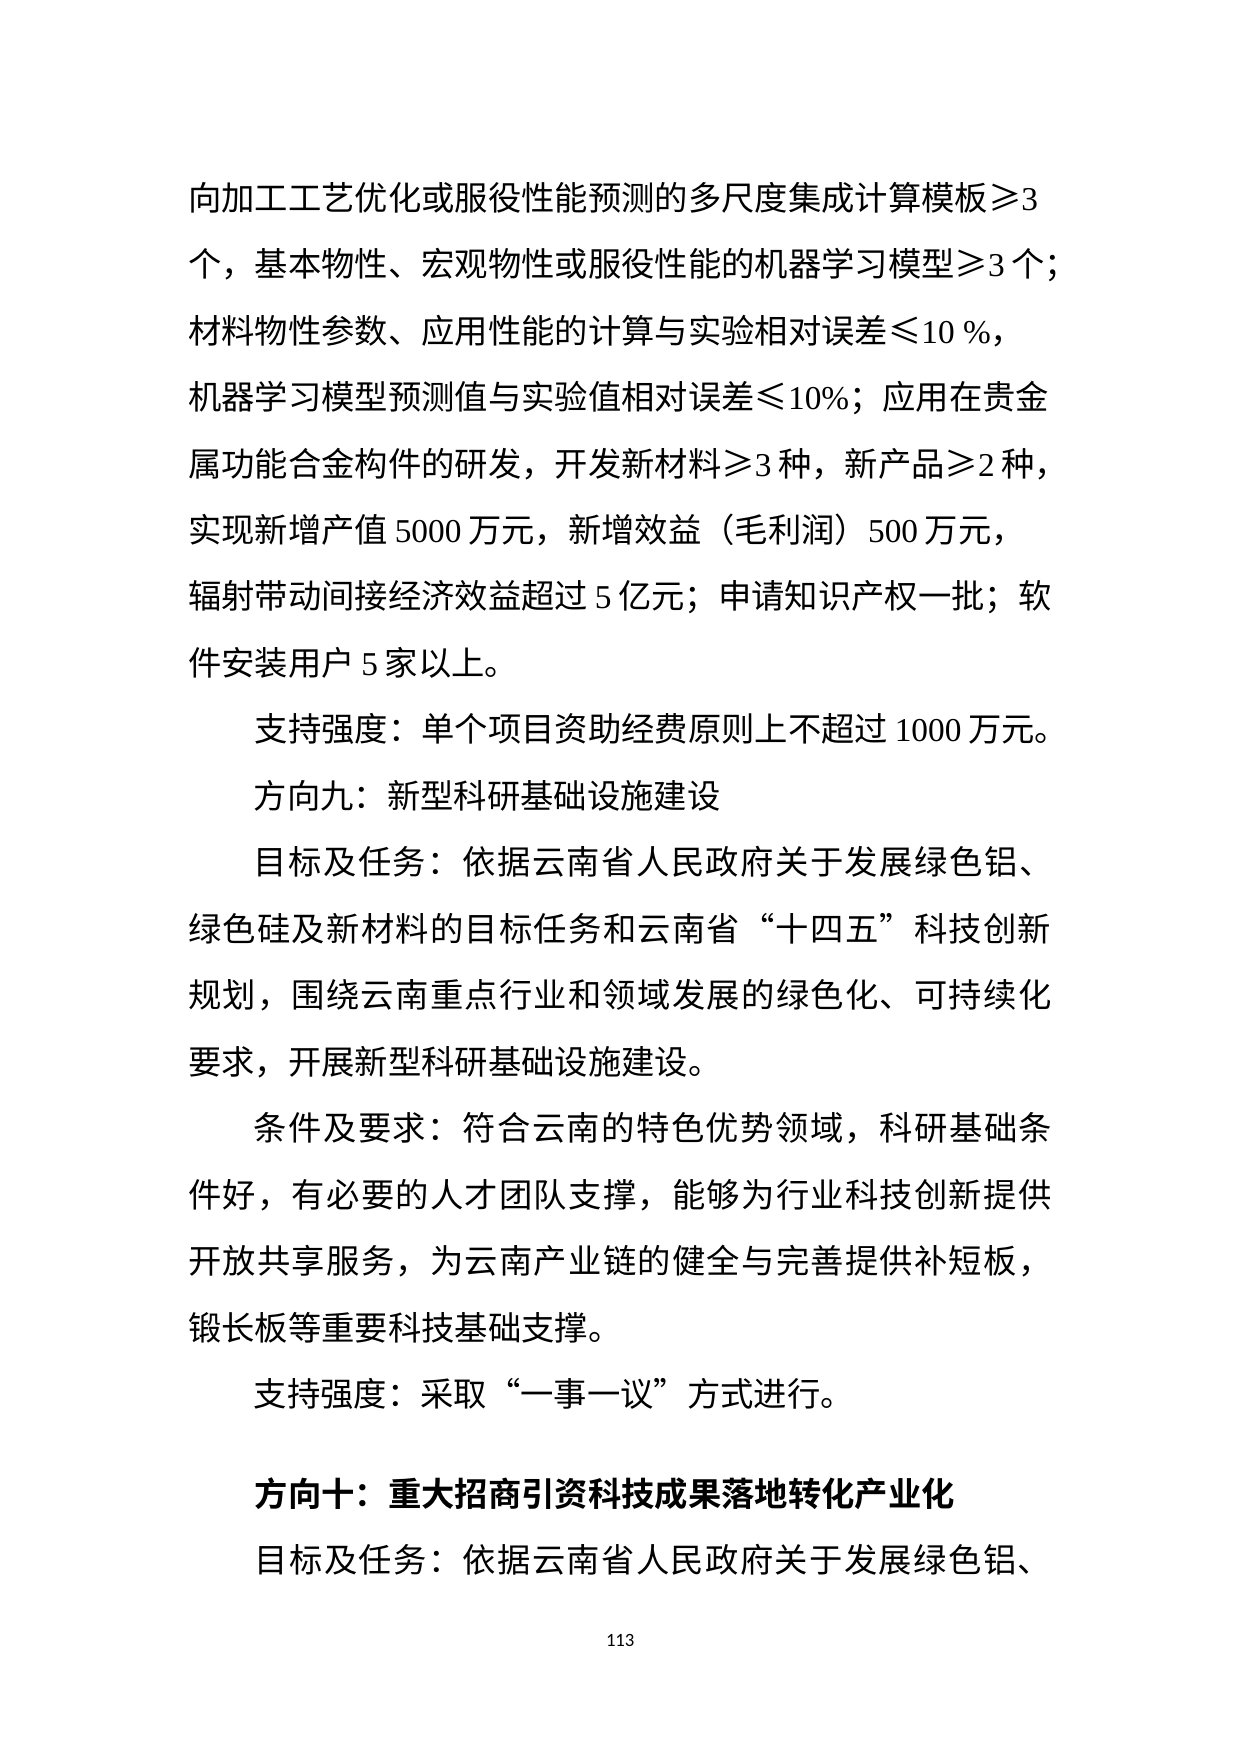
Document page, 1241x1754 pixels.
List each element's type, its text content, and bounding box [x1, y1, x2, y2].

text 条件及要求：符合云南的特色优势领域，科研基础条件好，有必要的人才团队支撑，能够为行业科技创新提供开放共享服务，为云南产业链的健全与完善提供补短板，锻长板等重要科技基础支撑。 [188, 1093, 1052, 1359]
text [188, 1525, 1052, 1591]
text 方向十：重大招商引资科技成果落地转化产业化 [188, 1458, 1052, 1525]
text 支持强度：单个项目资助经费原则上不超过1000万元。 [188, 694, 1052, 761]
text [188, 162, 1052, 694]
text 方向九：新型科研基础设施建设 [188, 761, 1052, 827]
text 目标及任务：依据云南省人民政府关于发展绿色铝、绿色硅及新材料的目标任务和云南省“十四五”科技创新规划，围绕云南重点行业和领域发展的绿色化、可持续化要求，开展新型科研基础设施建设。 [188, 827, 1052, 1093]
text 支持强度：采取“一事一议”方式进行。 [188, 1359, 1052, 1425]
